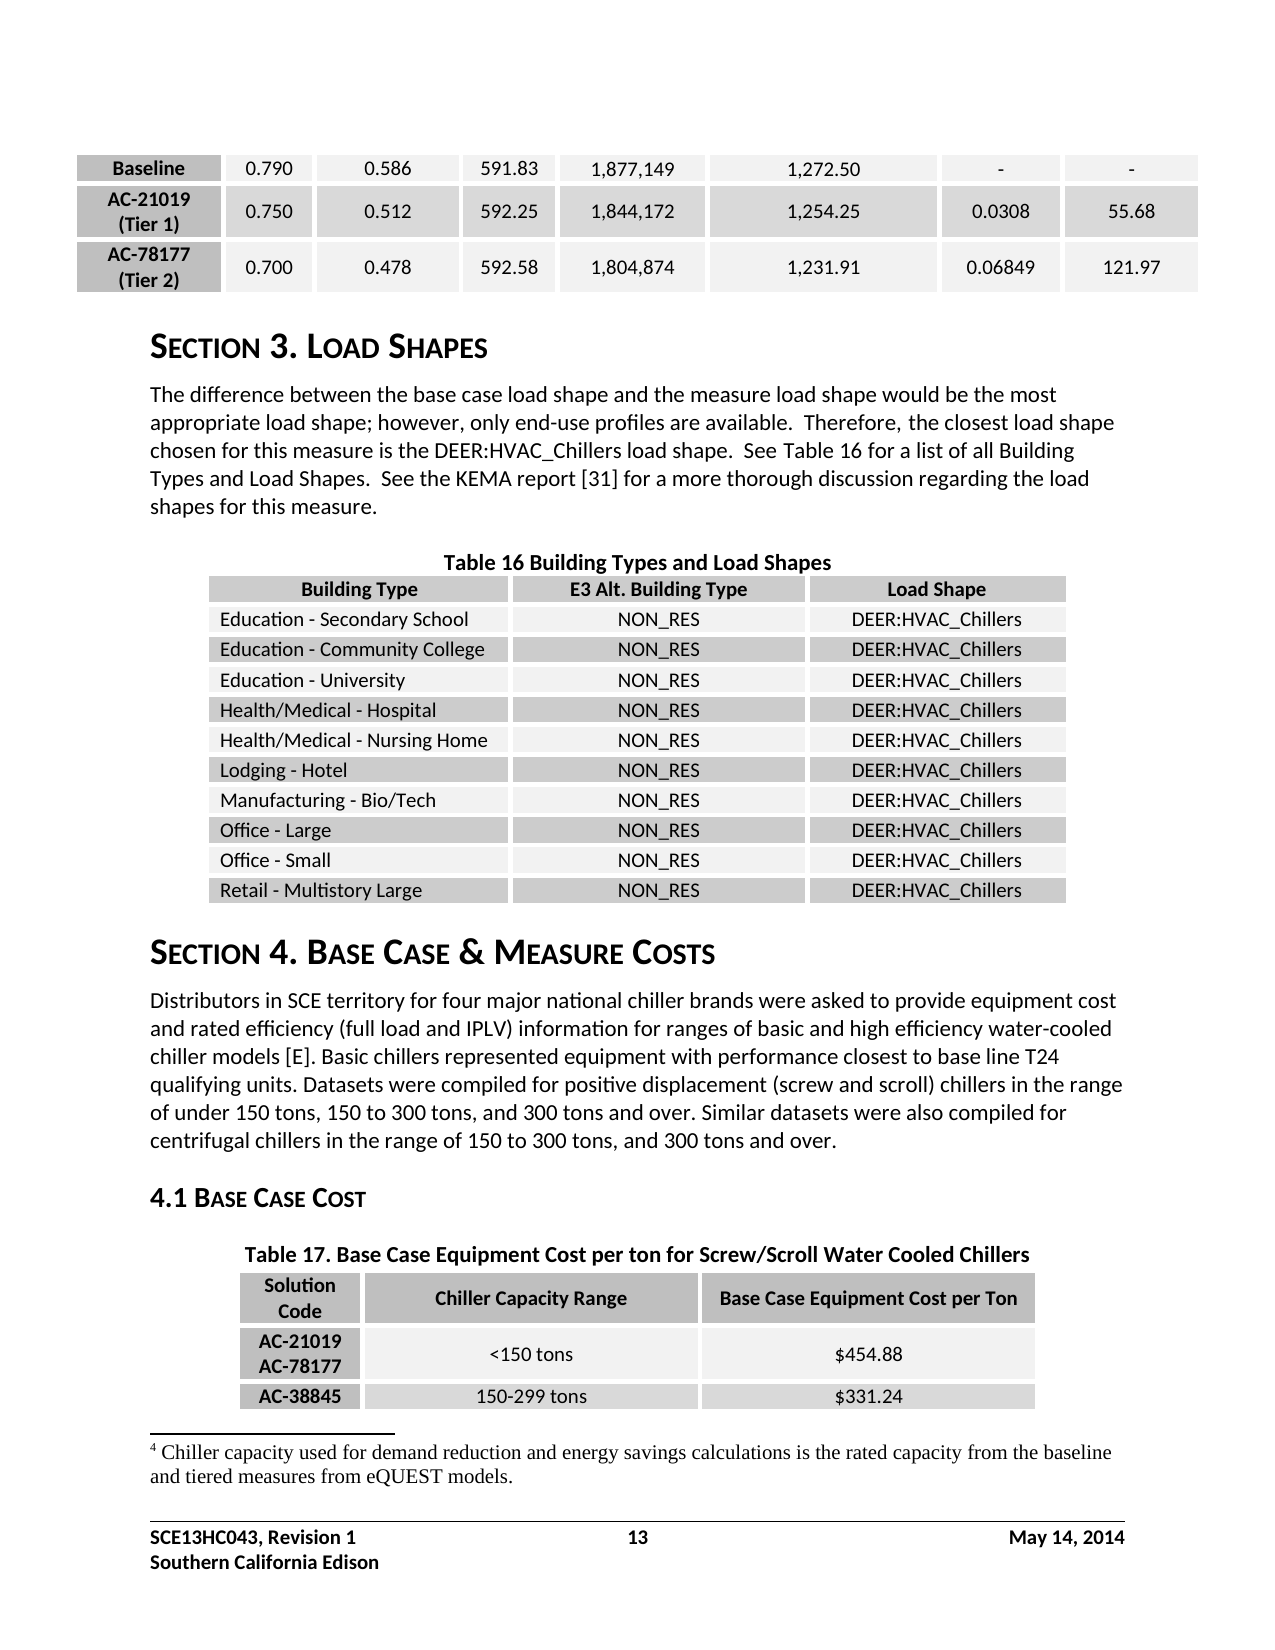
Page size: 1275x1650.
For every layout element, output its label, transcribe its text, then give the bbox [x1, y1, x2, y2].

table_cell 0.700 [226, 242, 312, 292]
text Distributors in SCE territory for four major national chiller brands were asked to provide equipment cost and rated efficiency (full load and IPLV) information for ranges of basic and high efficiency water-cooled chiller models [E]. Basic chillers represented equipment with performance closest to base line T24 qualifying units. Datasets were compiled for positive displacement (screw and scroll) chillers in the range of under 150 tons, 150 to 300 tons, and 300 tons and over. Similar datasets were also compiled for centrifugal chillers in the range of 150 to 300 tons, and 300 tons and over. [150, 986, 1125, 1154]
text The difference between the base case load shape and the measure load shape would be the most appropriate load shape; however, only end-use profiles are available. Therefore, the closest load shape chosen for this measure is the DEER:HVAC_Chillers load shape. See Table 16 for a list of all Building Types and Load Shapes. See the KEMA report [31] for a more thorough discussion regarding the load shapes for this measure. [150, 380, 1125, 520]
text Table 16 Building Types and Load Shapes [150, 548, 1125, 576]
table_header Solution Code [240, 1273, 360, 1323]
table_cell Education - Community College [209, 637, 508, 662]
table_cell NON_RES [513, 727, 805, 752]
table_cell 591.83 [463, 155, 555, 181]
table_cell NON_RES [513, 787, 805, 813]
table_cell 1,272.50 [710, 155, 937, 181]
table_cell 150-299 tons [365, 1384, 698, 1409]
table_cell DEER:HVAC_Chillers [810, 607, 1066, 632]
table_cell Office - Small [209, 847, 508, 873]
table_cell Office - Large [209, 817, 508, 843]
table_cell DEER:HVAC_Chillers [810, 757, 1066, 782]
table_cell $331.24 [702, 1384, 1035, 1409]
table_cell AC-21019 AC-78177 [240, 1328, 360, 1379]
table_cell 592.58 [463, 242, 555, 292]
table_header Building Type [209, 576, 508, 602]
table_cell Retail - Multistory Large [209, 878, 508, 903]
table_cell NON_RES [513, 817, 805, 843]
table_cell 121.97 [1065, 242, 1198, 292]
subtitle Section 3. Load Shapes [150, 322, 1125, 368]
table_cell - [942, 155, 1060, 181]
table_cell NON_RES [513, 757, 805, 782]
table_header Base Case Equipment Cost per Ton [702, 1273, 1035, 1323]
table_cell <150 tons [365, 1328, 698, 1379]
text Table 17. Base Case Equipment Cost per ton for Screw/Scroll Water Cooled Chillers [150, 1240, 1125, 1268]
table_cell DEER:HVAC_Chillers [810, 637, 1066, 662]
table_cell 55.68 [1065, 186, 1198, 237]
table_cell - [1065, 155, 1198, 181]
table_cell $454.88 [702, 1328, 1035, 1379]
table_cell NON_RES [513, 847, 805, 873]
table_cell NON_RES [513, 667, 805, 692]
table_cell Baseline [77, 155, 221, 181]
table_cell DEER:HVAC_Chillers [810, 697, 1066, 722]
table_cell 0.0308 [942, 186, 1060, 237]
subtitle 4.1 Base Case Cost [150, 1179, 1125, 1215]
table_cell DEER:HVAC_Chillers [810, 727, 1066, 752]
table_cell NON_RES [513, 637, 805, 662]
table_cell 0.06849 [942, 242, 1060, 292]
table_cell NON_RES [513, 878, 805, 903]
table_header Load Shape [810, 576, 1066, 602]
table_cell 0.586 [317, 155, 459, 181]
subtitle Section 4. Base Case & Measure Costs [150, 928, 1125, 974]
table_cell 1,231.91 [710, 242, 937, 292]
table_cell NON_RES [513, 697, 805, 722]
table_cell Lodging - Hotel [209, 757, 508, 782]
table_cell AC-78177 (Tier 2) [77, 242, 221, 292]
table_header E3 Alt. Building Type [513, 576, 805, 602]
table_cell DEER:HVAC_Chillers [810, 878, 1066, 903]
table_cell AC-38845 AC-68664 [240, 1384, 360, 1409]
table_cell 0.750 [226, 186, 312, 237]
table_cell Manufacturing - Bio/Tech [209, 787, 508, 813]
table_header Chiller Capacity Range [365, 1273, 698, 1323]
table_cell 1,877,149 [560, 155, 705, 181]
table_cell DEER:HVAC_Chillers [810, 817, 1066, 843]
table_cell 0.512 [317, 186, 459, 237]
table_cell AC-21019 (Tier 1) [77, 186, 221, 237]
table_cell 0.790 [226, 155, 312, 181]
table_cell 1,844,172 [560, 186, 705, 237]
table_cell 592.25 [463, 186, 555, 237]
table_cell Health/Medical - Hospital [209, 697, 508, 722]
table_cell 1,804,874 [560, 242, 705, 292]
table_cell 0.478 [317, 242, 459, 292]
table_cell Health/Medical - Nursing Home [209, 727, 508, 752]
table_cell 1,254.25 [710, 186, 937, 237]
table_cell DEER:HVAC_Chillers [810, 787, 1066, 813]
table_cell DEER:HVAC_Chillers [810, 847, 1066, 873]
table_cell DEER:HVAC_Chillers [810, 667, 1066, 692]
table_cell NON_RES [513, 607, 805, 632]
table_cell Education - University [209, 667, 508, 692]
table_cell Education - Secondary School [209, 607, 508, 632]
